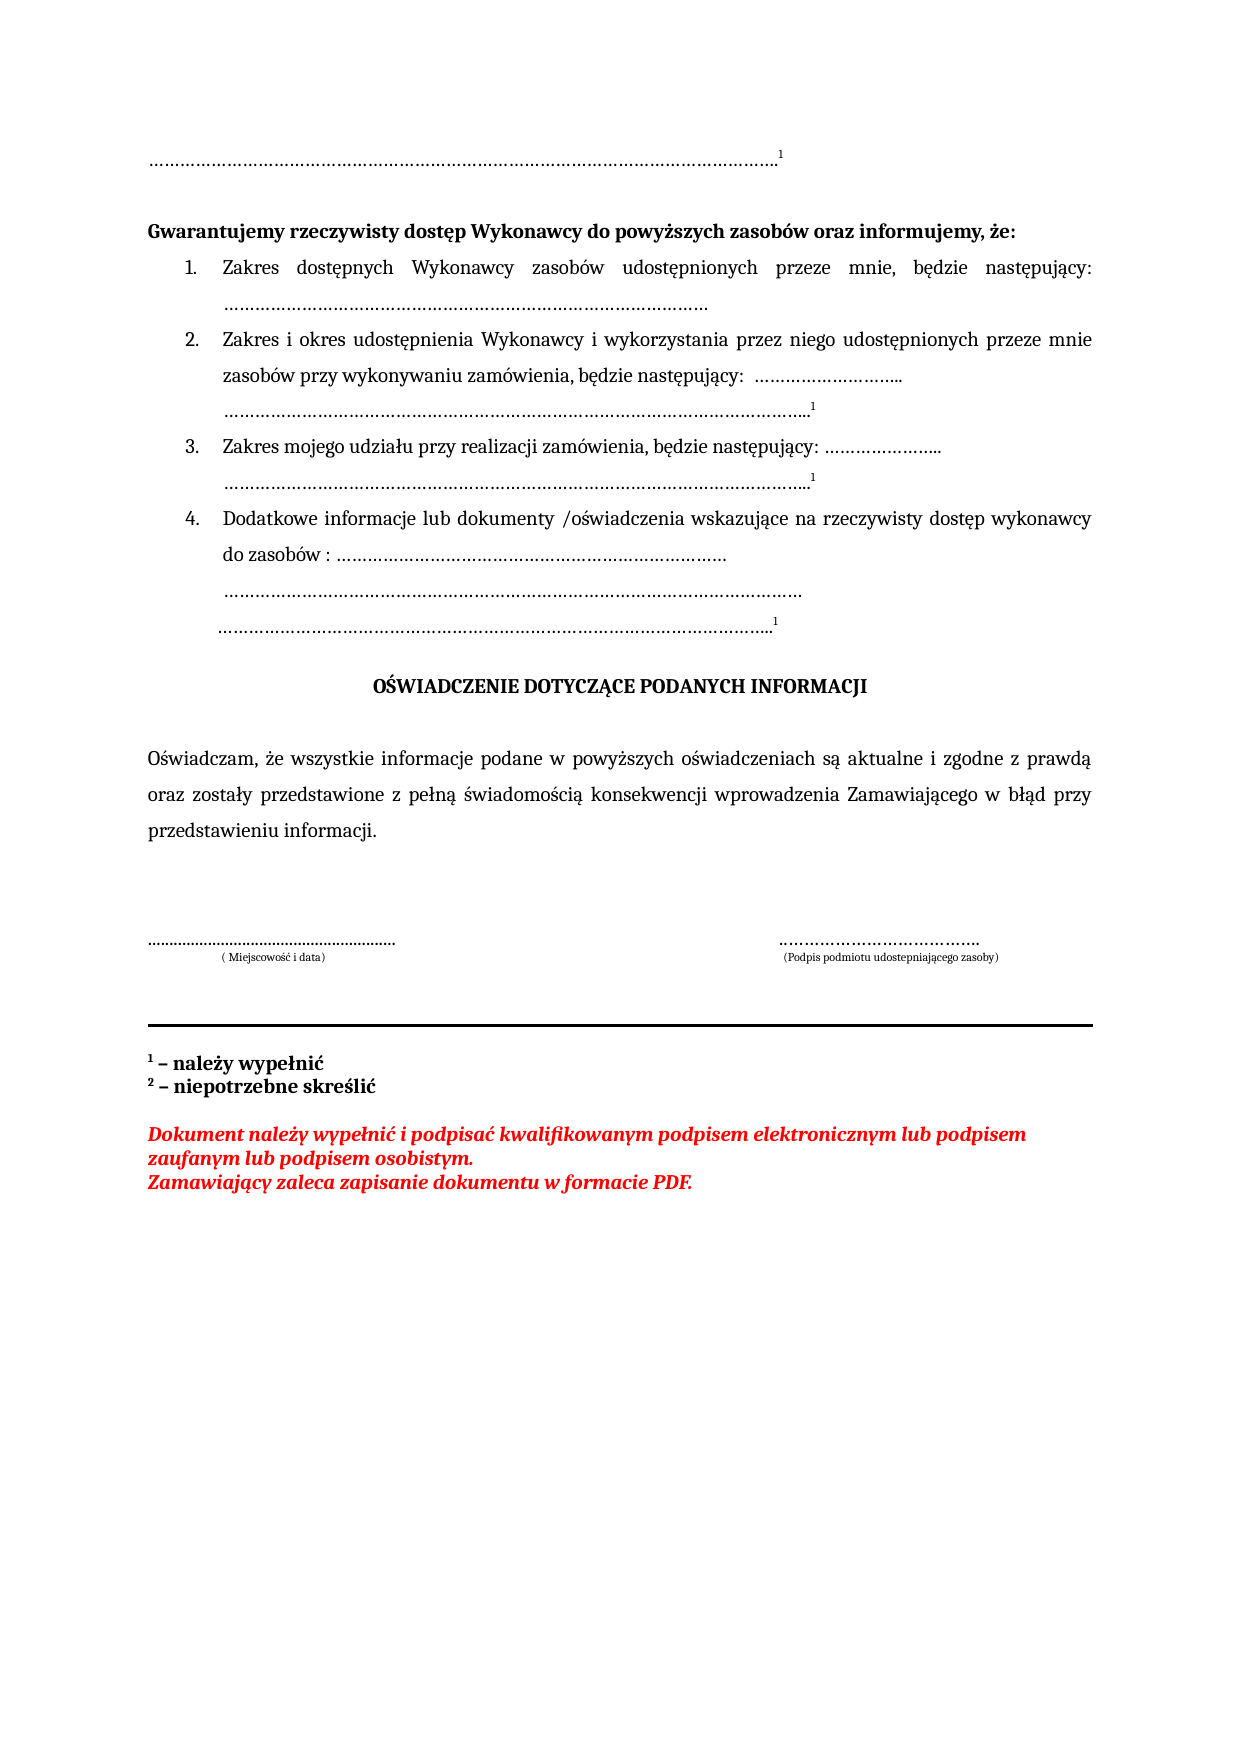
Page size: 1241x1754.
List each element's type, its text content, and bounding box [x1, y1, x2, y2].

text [148, 148, 1093, 172]
list Zakres i okres udostępnienia Wykonawcy i wykorzystania przez niego udostępnionych przeze mnie zasobów przy wykonywaniu zamówienia, będzie następujący: ……………………….. [185, 327, 1093, 387]
text OŚWIADCZENIE DOTYCZĄCE PODANYCH INFORMACJI [148, 675, 1093, 699]
list Dodatkowe informacje lub dokumenty /oświadczenia wskazujące na rzeczywisty dostęp wykonawcy do zasobów : ………………………………………………………………… [185, 507, 1093, 567]
text Oświadczam, że wszystkie informacje podane w powyższych oświadczeniach są aktualne i zgodne z prawdą oraz zostały przedstawione z pełną świadomością konsekwencji wprowadzenia Zamawiającego w błąd przy przedstawieniu informacji. [148, 747, 1093, 842]
list Zakres mojego udziału przy realizacji zamówienia, będzie następujący: ………………….. [185, 435, 1093, 459]
list Zakres dostępnych Wykonawcy zasobów udostępnionych przeze mnie, będzie następujący: ………………………………………………………………………………… [185, 255, 1093, 315]
text ………………………………………………………………………………………………… [223, 579, 1093, 603]
text …………………………………………………………………………………………………..1 [223, 399, 1093, 423]
text Dokument należy wypełnić i podpisać kwalifikowanym podpisem elektronicznym lub podpisem zaufanym lub podpisem osobistym. [148, 1123, 1093, 1171]
text 1 – należy wypełnić [148, 1051, 1093, 1075]
text .......................................................... ..………………………………. [148, 926, 1093, 950]
text Zamawiający zaleca zapisanie dokumentu w formacie PDF. [148, 1171, 1093, 1195]
text ( Miejscowość i data) (Podpis podmiotu udostepniającego zasoby) [148, 950, 1093, 974]
text ……………………………………………………………………………………………..1 [148, 615, 1093, 639]
text 2 – niepotrzebne skreślić [148, 1075, 1093, 1099]
text …………………………………………………………………………………………………..1 [223, 471, 1093, 495]
text Gwarantujemy rzeczywisty dostęp Wykonawcy do powyższych zasobów oraz informujemy, że: [148, 219, 1093, 243]
